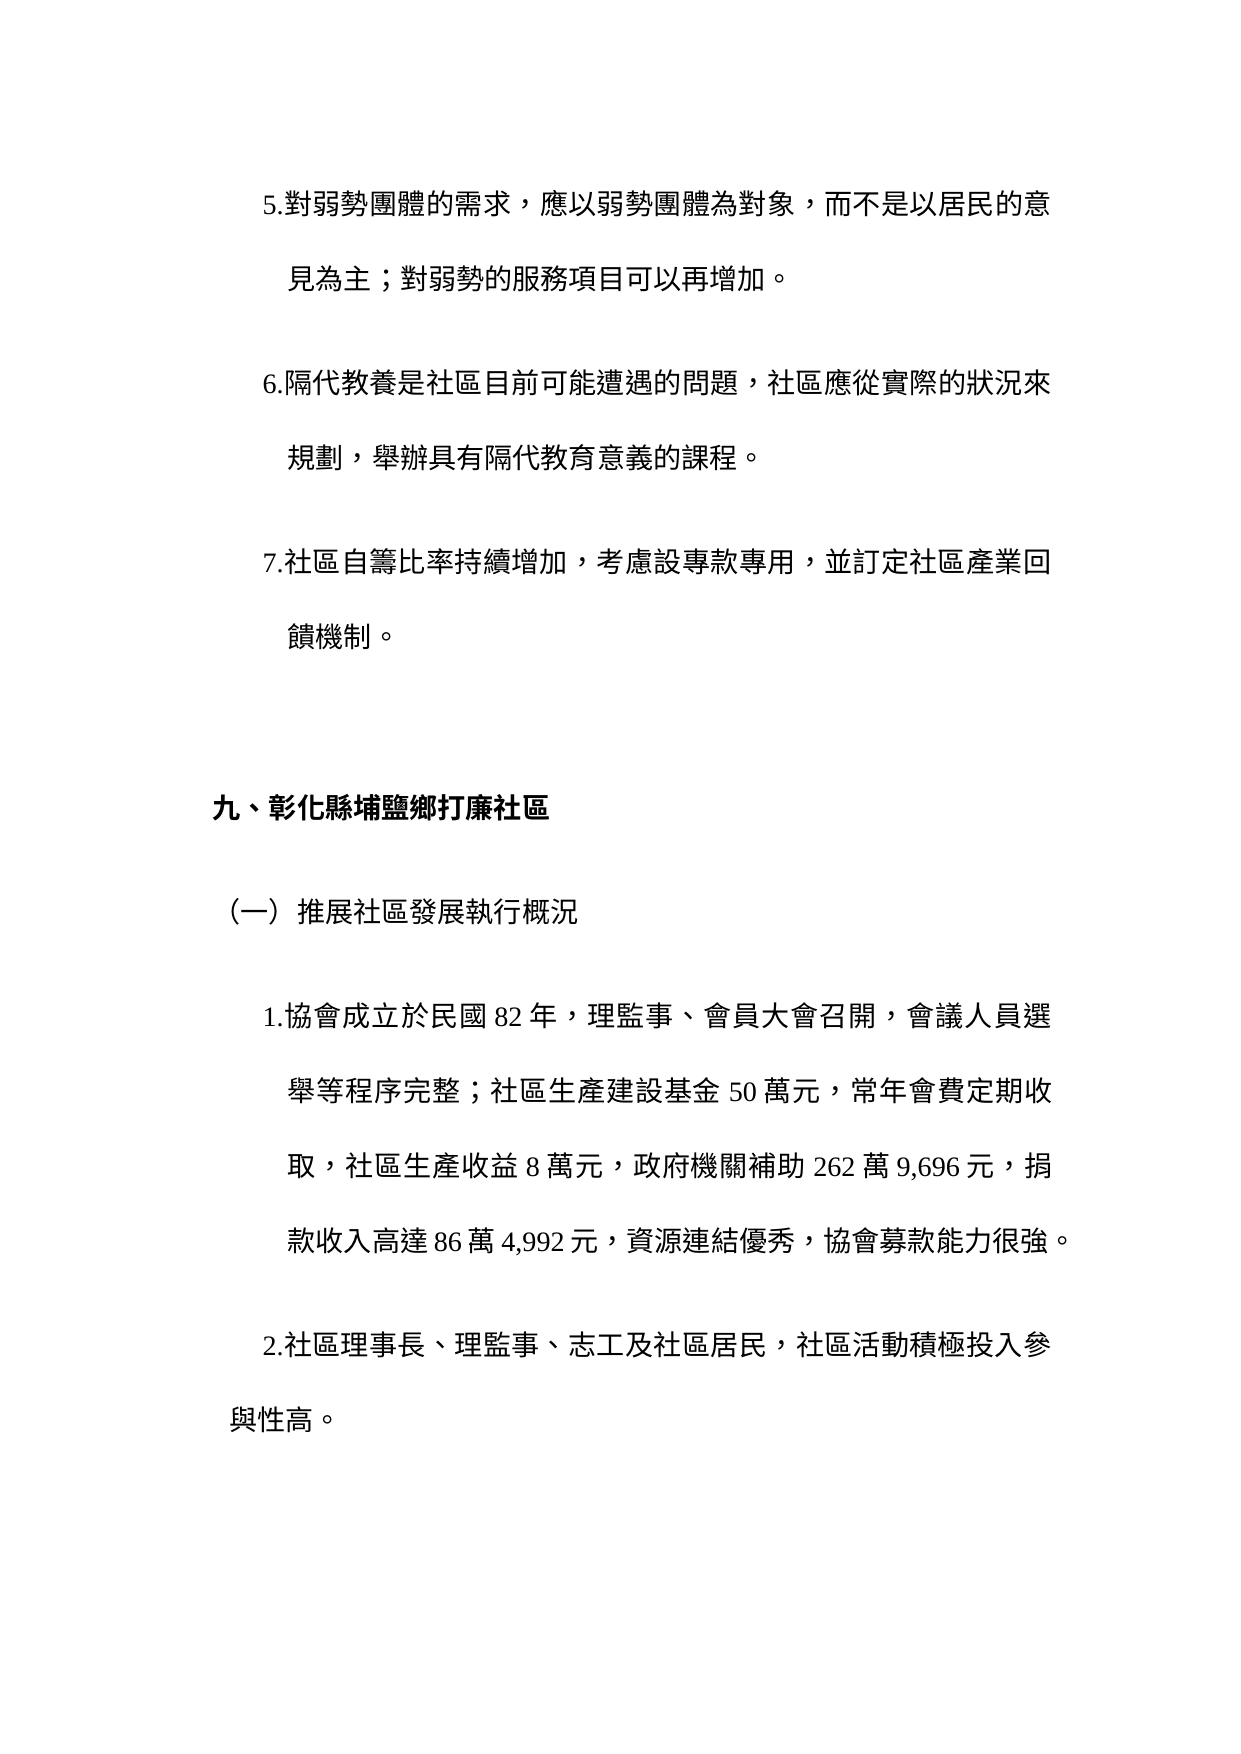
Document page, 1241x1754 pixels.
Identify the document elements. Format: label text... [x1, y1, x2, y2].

text 1.協會成立於民國82年，理監事、會員大會召開，會議人員選舉等程序完整；社區生產建設基金50萬元，常年會費定期收取，社區生產收益8萬元，政府機關補助262萬9,696元，捐款收入高達86萬4,992元，資源連結優秀，協會募款能力很強。 [262, 977, 1053, 1277]
text （一）推展社區發展執行概況 [187, 873, 978, 948]
text 5.對弱勢團體的需求，應以弱勢團體為對象，而不是以居民的意見為主；對弱勢的服務項目可以再增加。 [262, 164, 1053, 314]
text 2.社區理事長、理監事、志工及社區居民，社區活動積極投入參與性高。 [229, 1306, 1053, 1456]
text 九、彰化縣埔鹽鄉打廉社區 [212, 769, 1053, 844]
text 6.隔代教養是社區目前可能遭遇的問題，社區應從實際的狀況來規劃，舉辦具有隔代教育意義的課程。 [262, 344, 1053, 494]
text 7.社區自籌比率持續增加，考慮設專款專用，並訂定社區產業回饋機制。 [262, 523, 1053, 673]
